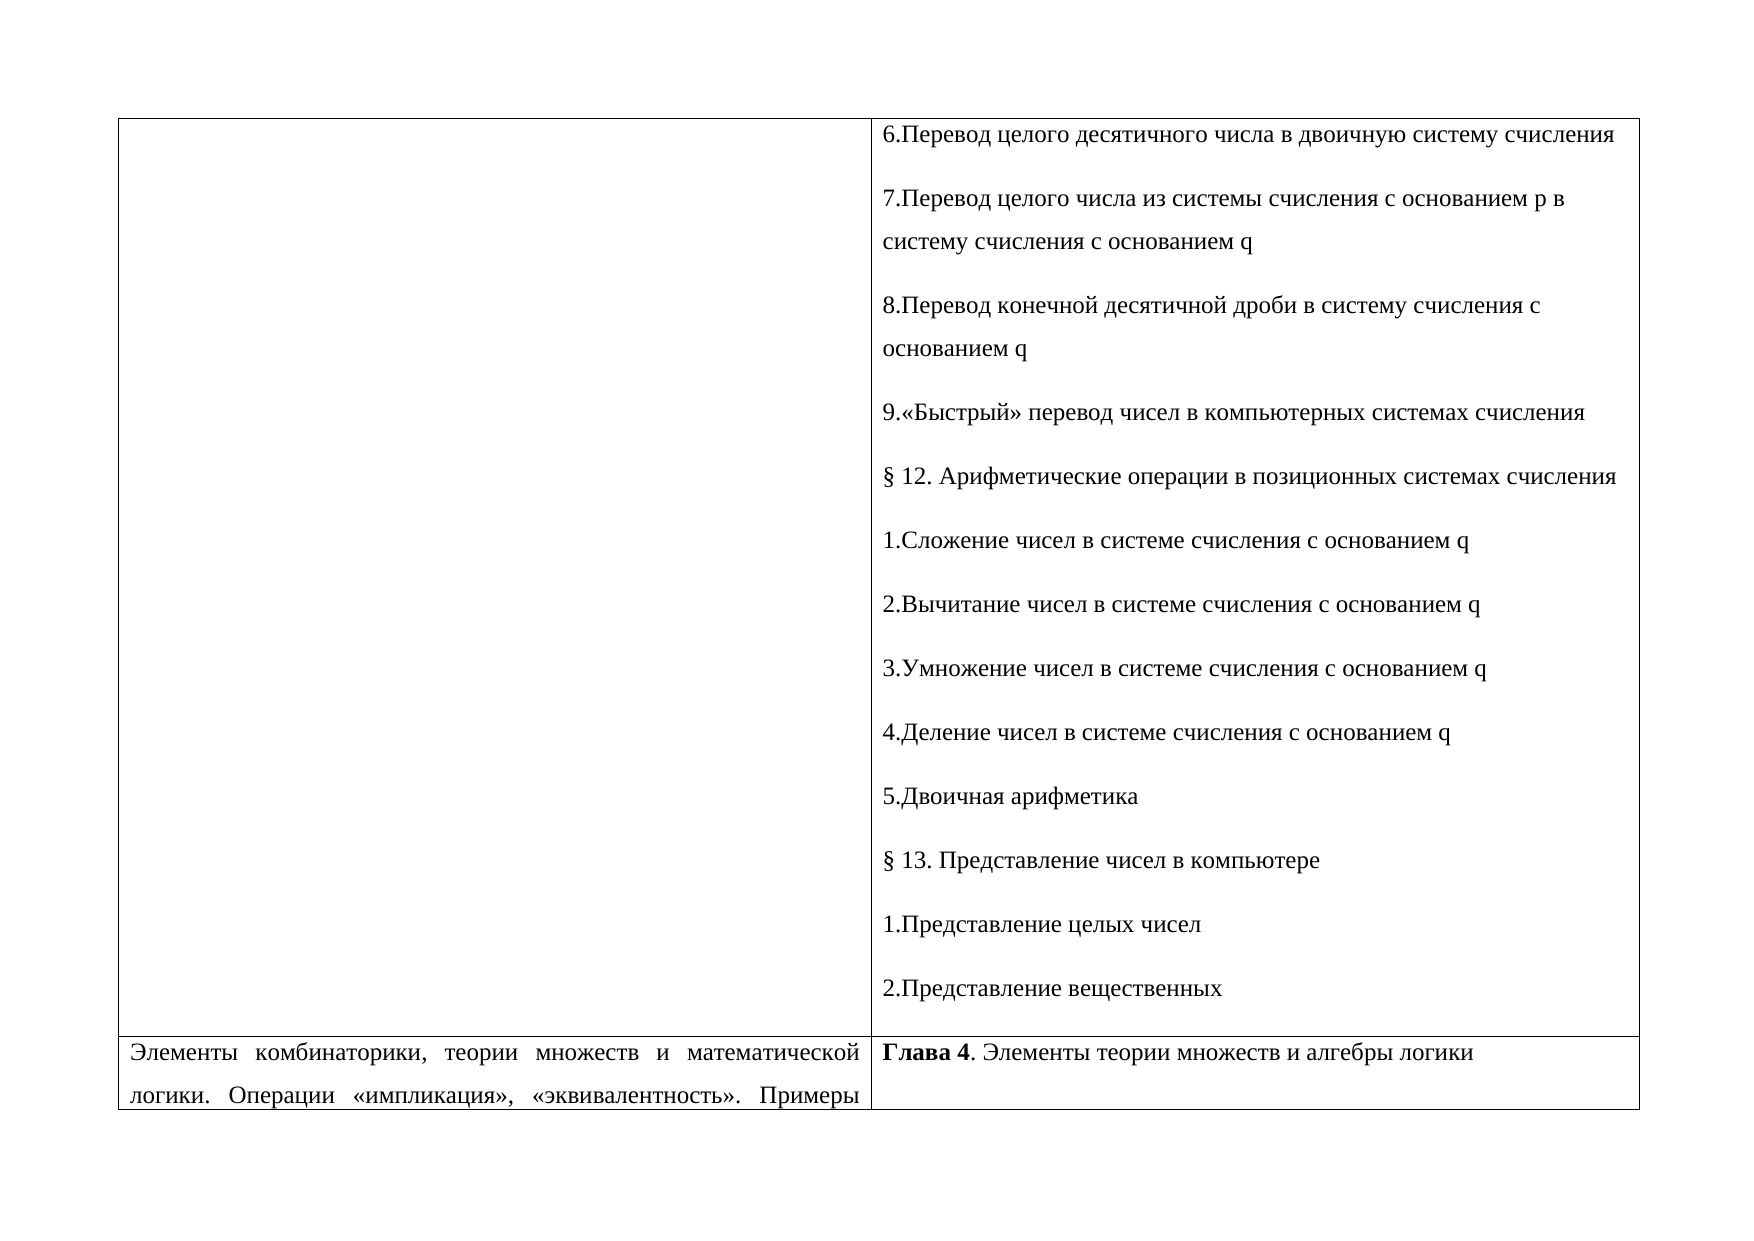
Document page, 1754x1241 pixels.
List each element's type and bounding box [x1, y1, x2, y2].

table_cell [119, 1037, 871, 1108]
table_cell [872, 119, 1639, 1036]
table_cell [872, 1037, 1639, 1108]
table_cell [119, 119, 871, 1036]
